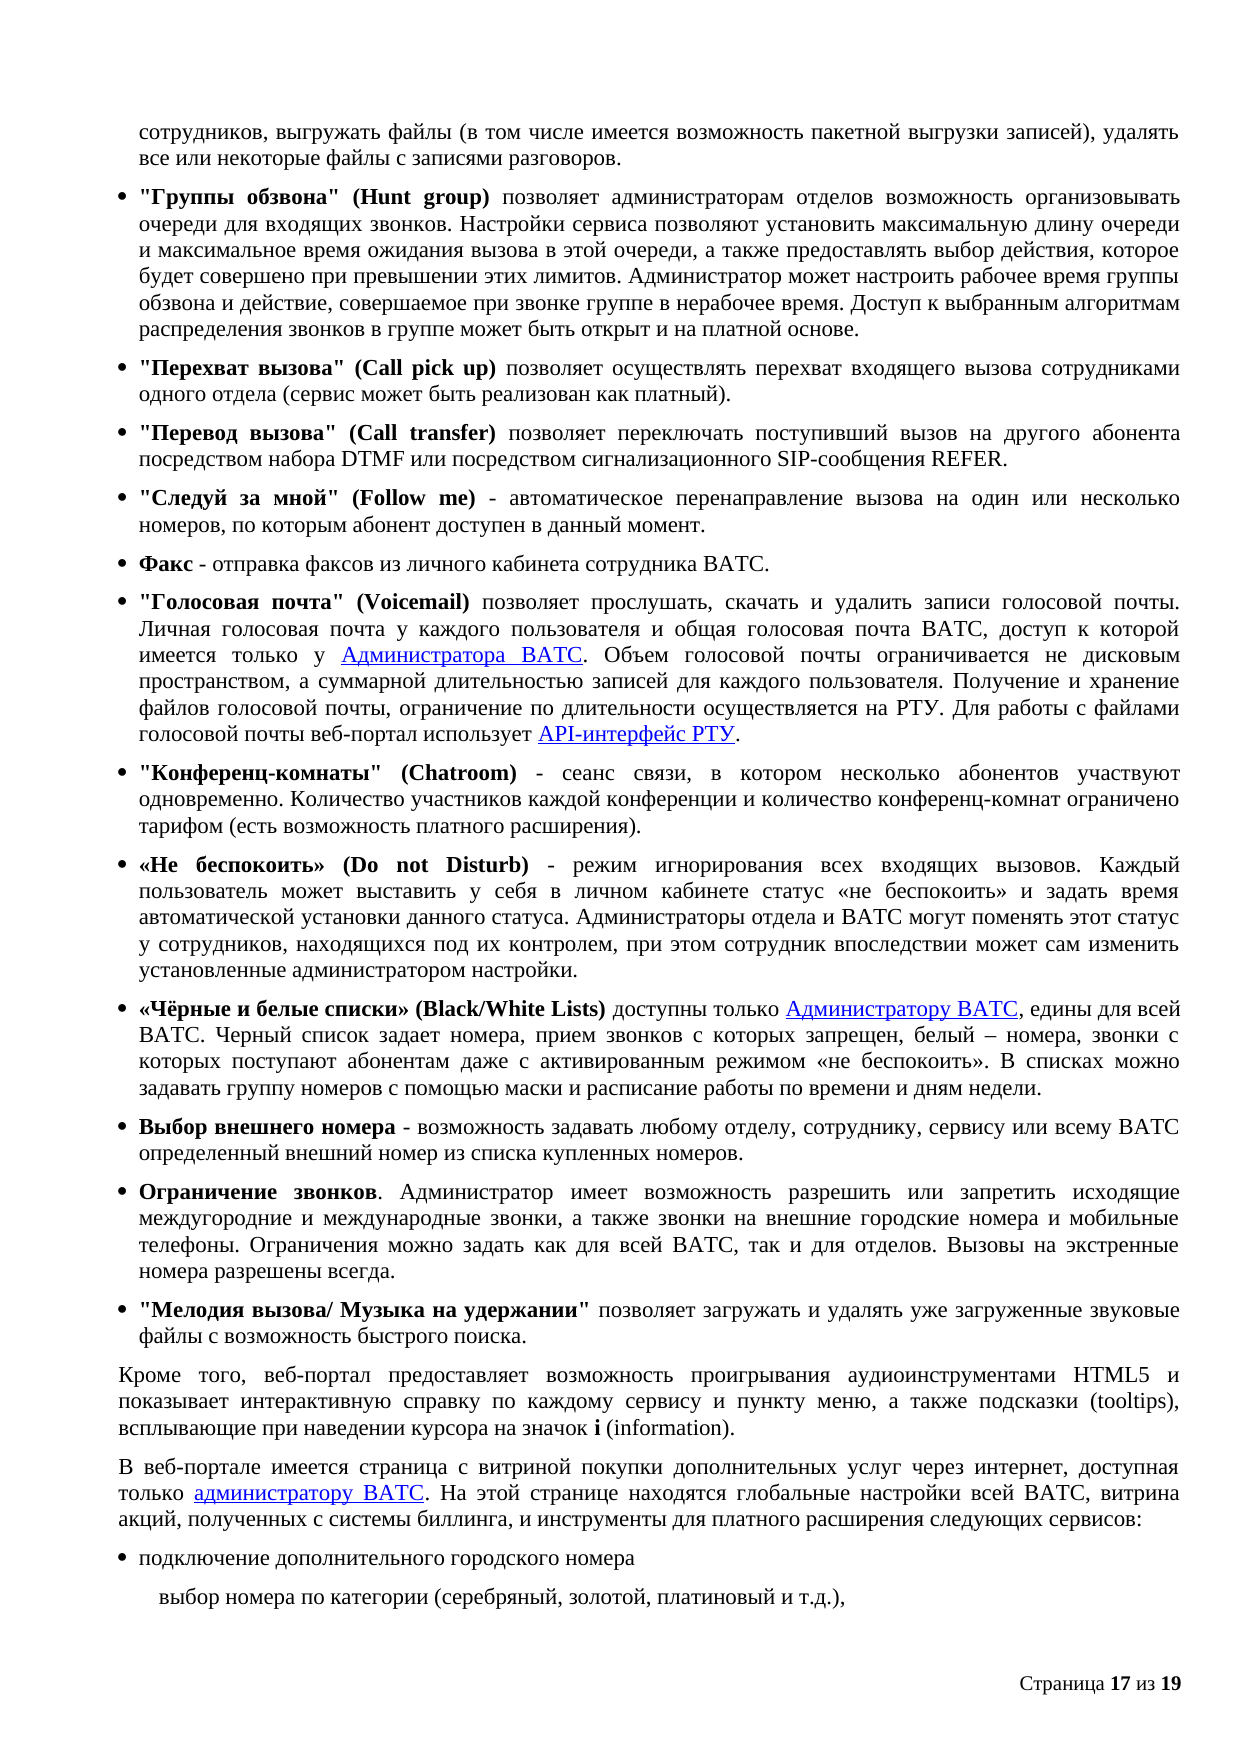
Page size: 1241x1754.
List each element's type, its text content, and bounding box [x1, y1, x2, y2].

text  "Перевод вызова" (Call transfer) позволяет переключать поступивший вызов на другого абонента посредством набора DTMF или посредством сигнализационного SIP-сообщения REFER. [118, 419, 1181, 472]
text  "Голосовая почта" (Voicemail) позволяет прослушать, скачать и удалить записи голосовой почты. Личная голосовая почта у каждого пользователя и общая голосовая почта ВАТС, доступ к которой имеется только у Администратора ВАТС. Объем голосовой почты ограничивается не дисковым пространством, а суммарной длительностью записей для каждого пользователя. Получение и хранение файлов голосовой почты, ограничение по длительности осуществляется на РТУ. Для работы с файлами голосовой почты веб-портал использует API-интерфейс РТУ. [118, 588, 1181, 747]
text  Ограничение звонков. Администратор имеет возможность разрешить или запретить исходящие междугородние и международные звонки, а также звонки на внешние городские номера и мобильные телефоны. Ограничения можно задать как для всей ВАТС, так и для отделов. Вызовы на экстренные номера разрешены всегда. [118, 1178, 1181, 1283]
text  «Чёрные и белые списки» (Black/White Lists) доступны только Администратору ВАТС, едины для всей ВАТС. Черный список задает номера, прием звонков с которых запрещен, белый – номера, звонки с которых поступают абонентам даже с активированным режимом «не беспокоить». В списках можно задавать группу номеров с помощью маски и расписание работы по времени и дням недели. [118, 995, 1181, 1100]
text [118, 118, 1181, 171]
text Кроме того, веб-портал предоставляет возможность проигрывания аудиоинструментами HTML5 и показывает интерактивную справку по каждому сервису и пункту меню, а также подсказки (tooltips), всплывающие при наведении курсора на значок i (information). [118, 1361, 1181, 1440]
text  "Группы обзвона" (Hunt group) позволяет администраторам отделов возможность организовывать очереди для входящих звонков. Настройки сервиса позволяют установить максимальную длину очереди и максимальное время ожидания вызова в этой очереди, а также предоставлять выбор действия, которое будет совершено при превышении этих лимитов. Администратор может настроить рабочее время группы обзвона и действие, совершаемое при звонке группе в нерабочее время. Доступ к выбранным алгоритмам распределения звонков в группе может быть открыт и на платной основе. [118, 183, 1181, 341]
text ­ выбор номера по категории (серебряный, золотой, платиновый и т.д.), [138, 1583, 1181, 1611]
text  "Конференц-комнаты" (Chatroom) - сеанс связи, в котором несколько абонентов участвуют одновременно. Количество участников каждой конференции и количество конференц-комнат ограничено тарифом (есть возможность платного расширения). [118, 759, 1181, 838]
text  подключение дополнительного городского номера [118, 1544, 1181, 1571]
text  Выбор внешнего номера - возможность задавать любому отделу, сотруднику, сервису или всему ВАТС определенный внешний номер из списка купленных номеров. [118, 1113, 1181, 1166]
text  «Не беспокоить» (Do not Disturb) - режим игнорирования всех входящих вызовов. Каждый пользователь может выставить у себя в личном кабинете статус «не беспокоить» и задать время автоматической установки данного статуса. Администраторы отдела и ВАТС могут поменять этот статус у сотрудников, находящихся под их контролем, при этом сотрудник впоследствии может сам изменить установленные администратором настройки. [118, 851, 1181, 982]
text  "Мелодия вызова/ Музыка на удержании" позволяет загружать и удалять уже загруженные звуковые файлы с возможность быстрого поиска. [118, 1296, 1181, 1349]
text  Факс - отправка факсов из личного кабинета сотрудника ВАТС. [118, 549, 1181, 576]
text  "Перехват вызова" (Call pick up) позволяет осуществлять перехват входящего вызова сотрудниками одного отдела (сервис может быть реализован как платный). [118, 354, 1181, 407]
text В веб-портале имеется страница с витриной покупки дополнительных услуг через интернет, доступная только администратору ВАТС. На этой странице находятся глобальные настройки всей ВАТС, витрина акций, полученных с системы биллинга, и инструменты для платного расширения следующих сервисов: [118, 1453, 1181, 1532]
text  "Следуй за мной" (Follow me) - автоматическое перенаправление вызова на один или несколько номеров, по которым абонент доступен в данный момент. [118, 484, 1181, 537]
